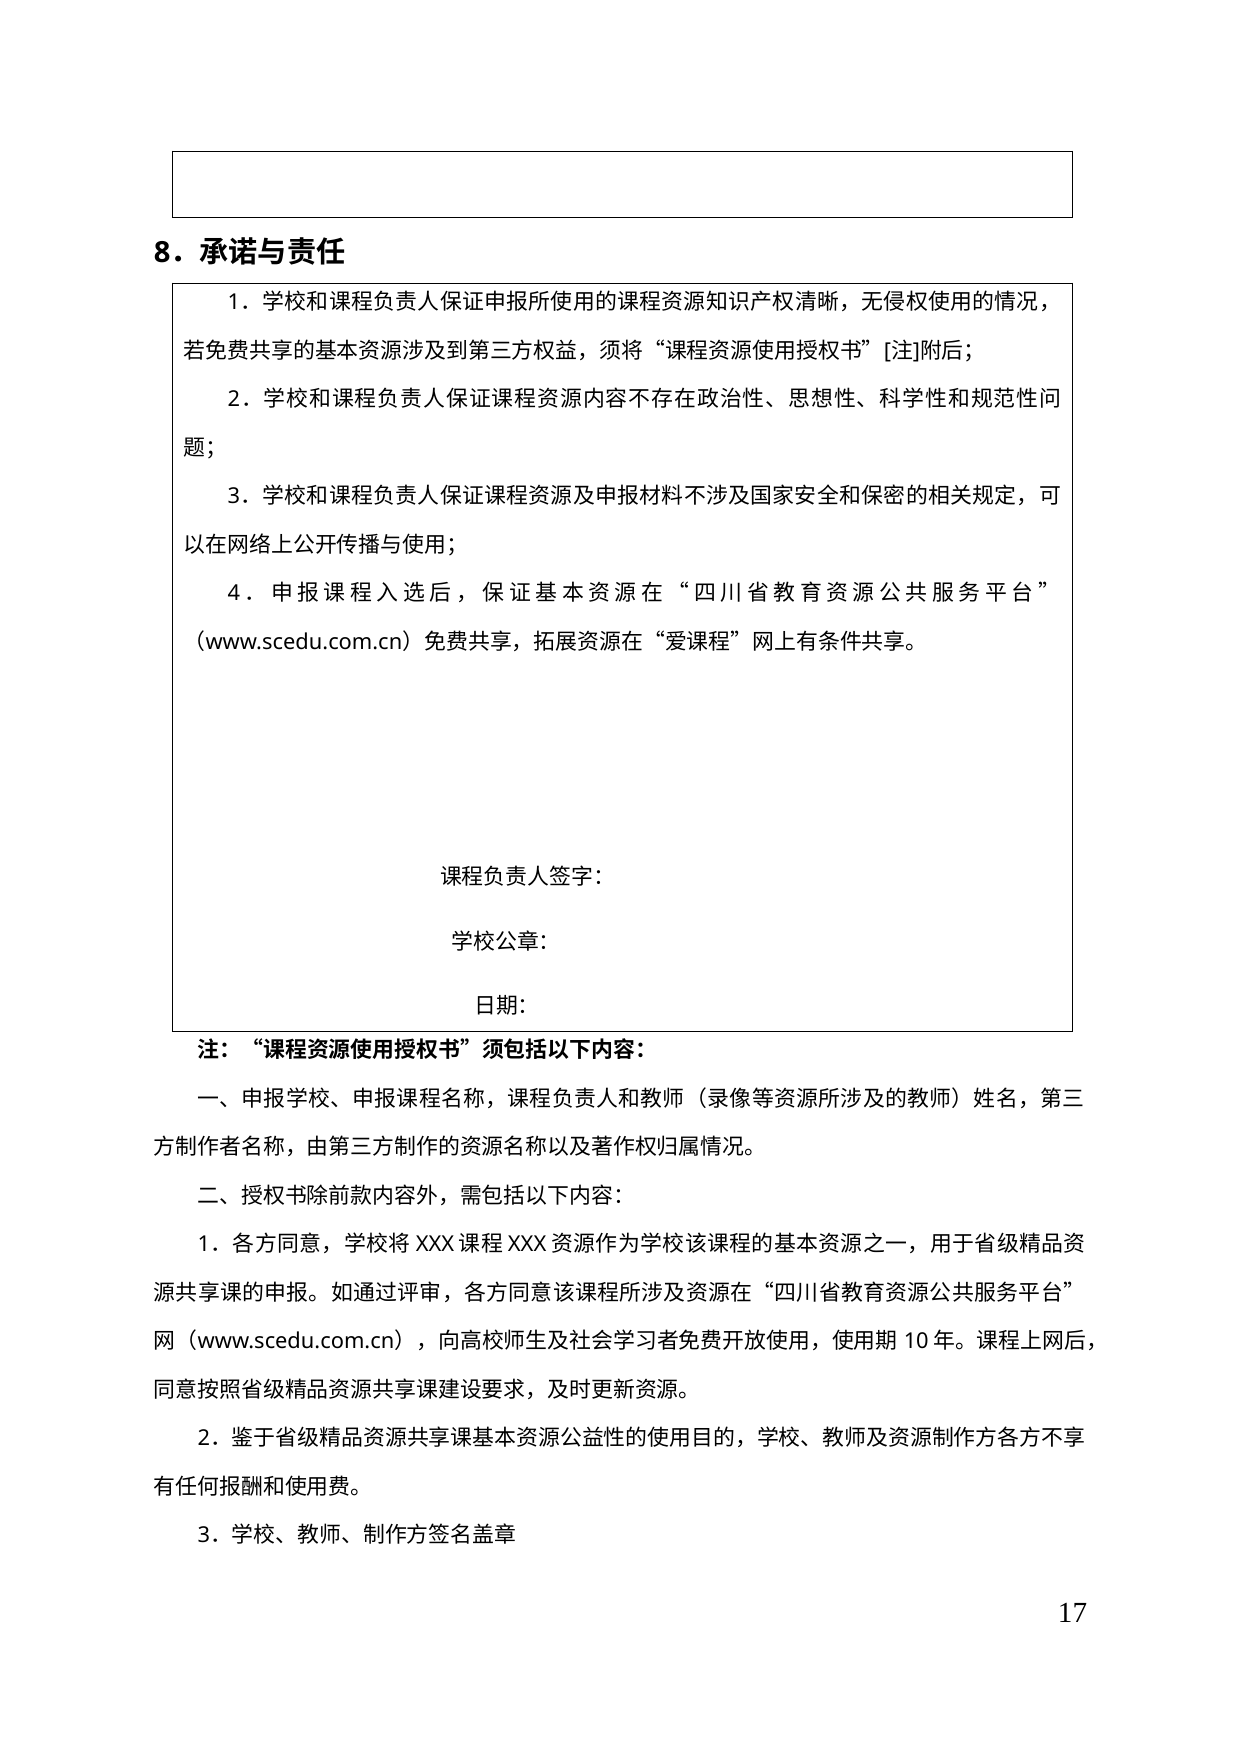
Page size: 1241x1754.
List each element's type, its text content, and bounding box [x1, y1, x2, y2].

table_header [173, 152, 1072, 217]
text 8．承诺与责任 [153, 218, 1087, 283]
table_header 1．学校和课程负责人保证申报所使用的课程资源知识产权清晰，无侵权使用的情况，若免费共享的基本资源涉及到第三方权益，须将“课程资源使用授权书”[注]附后； 2．学校和课程负责人保证课程资源内容不存在政治性、思想性、科学性和规范性问题； 3．学校和课程负责人保证课程资源及申报材料不涉及国家安全和保密的相关规定，可以在网络上公开传播与使用； 4．申报课程入选后，保证基本资源在“四川省教育资源公共服务平台”（www.scedu.com.cn）免费共享，拓展资源在“爱课程”网上有条件共享。 课程负责人签字： 学校公章： 日期： [173, 284, 1072, 1031]
text 注：“课程资源使用授权书”须包括以下内容： [153, 1032, 1087, 1064]
text 3．学校、教师、制作方签名盖章 [153, 1517, 1159, 1550]
text 1．各方同意，学校将XXX课程XXX资源作为学校该课程的基本资源之一，用于省级精品资源共享课的申报。如通过评审，各方同意该课程所涉及资源在“四川省教育资源公共服务平台”网（www.scedu.com.cn），向高校师生及社会学习者免费开放使用，使用期10年。课程上网后，同意按照省级精品资源共享课建设要求，及时更新资源。 [153, 1226, 1087, 1404]
text 2．鉴于省级精品资源共享课基本资源公益性的使用目的，学校、教师及资源制作方各方不享有任何报酬和使用费。 [153, 1420, 1087, 1501]
text 一、申报学校、申报课程名称，课程负责人和教师（录像等资源所涉及的教师）姓名，第三方制作者名称，由第三方制作的资源名称以及著作权归属情况。 [153, 1080, 1087, 1161]
text 二、授权书除前款内容外，需包括以下内容： [153, 1177, 1087, 1210]
